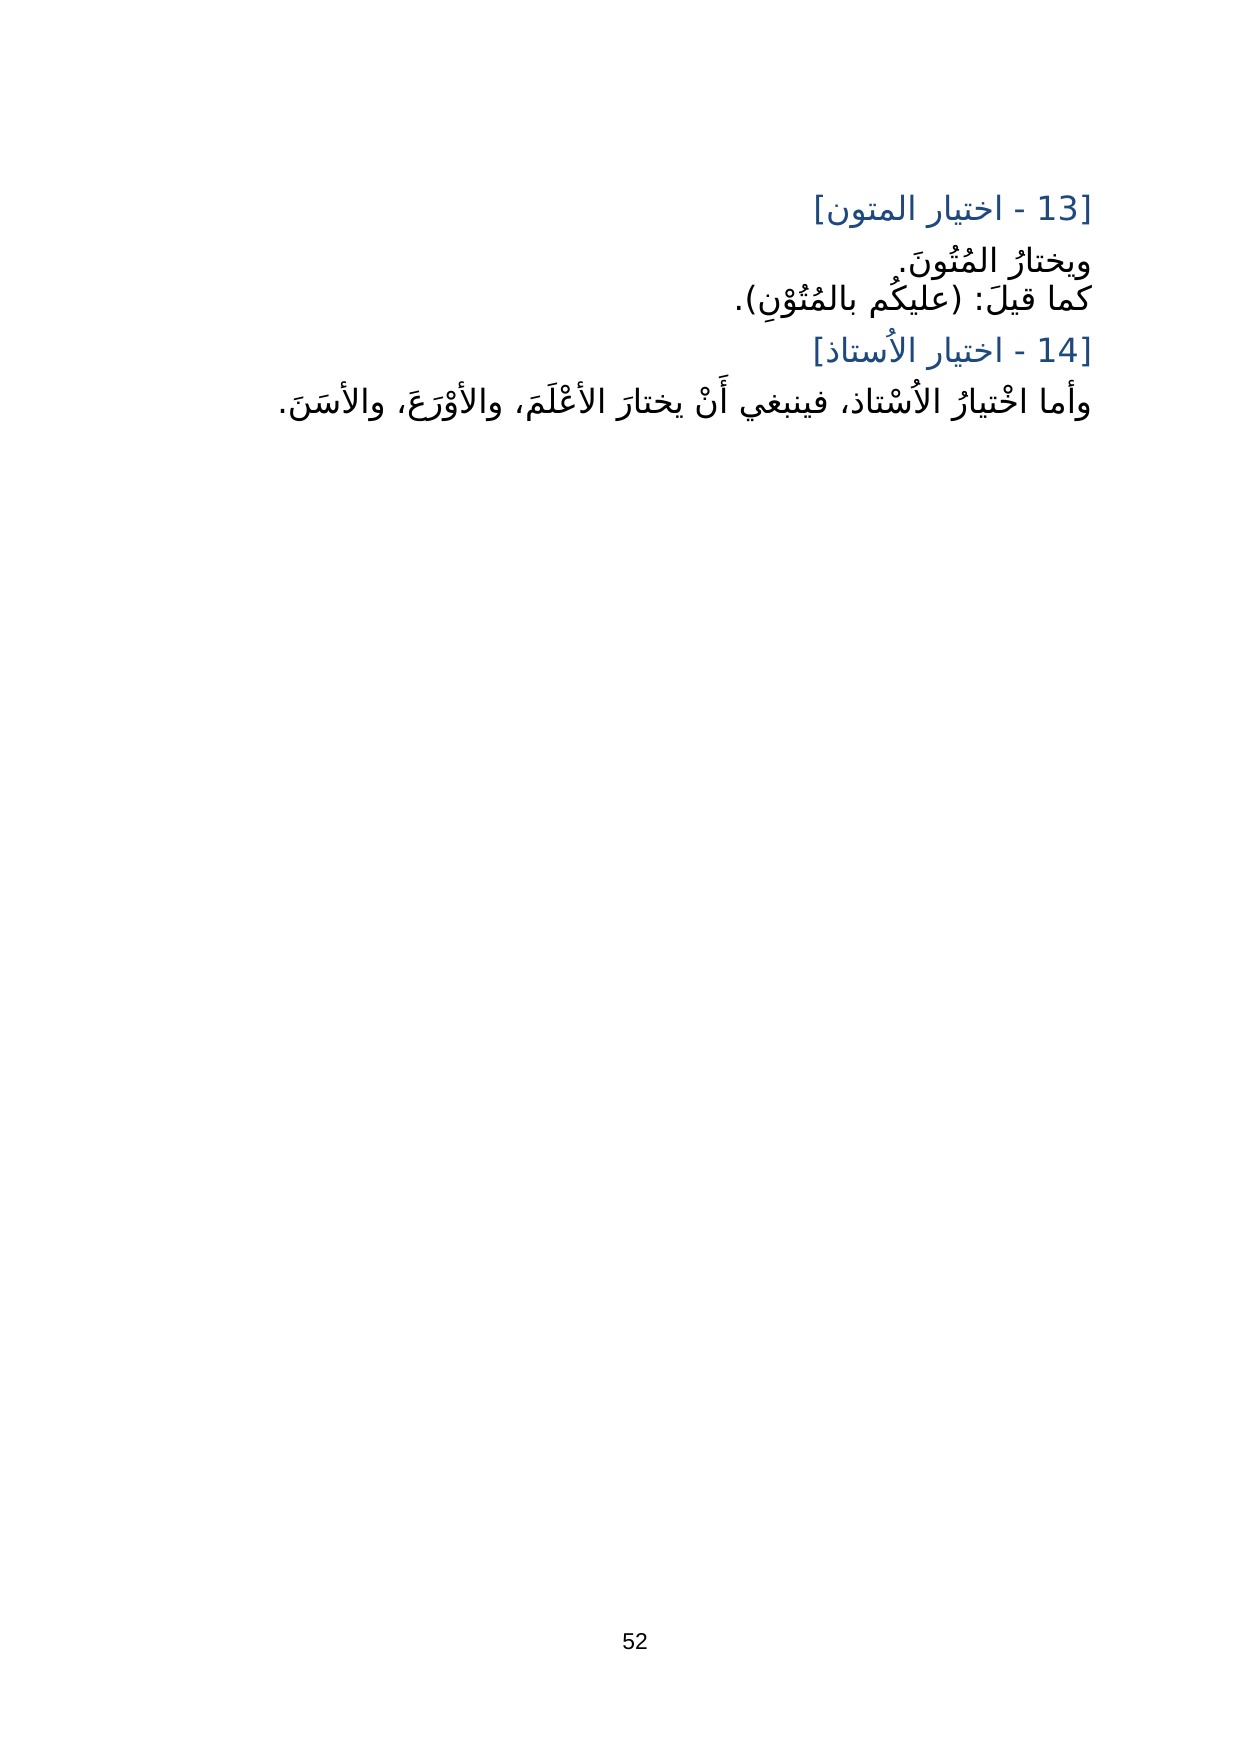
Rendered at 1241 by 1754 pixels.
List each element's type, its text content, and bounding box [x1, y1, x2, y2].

text وأما اخْتيارُ الاُسْتاذ، فينبغي أَنْ يختارَ الأعْلَمَ، والأوْرَعَ، والأسَنَ. [148, 383, 1122, 421]
text كما قيلَ: (عليكُم بالمُتُوْنِ). [148, 280, 1122, 319]
subtitle [14 - اختيار الاُستاذ] [148, 331, 1122, 370]
text ويختارُ المُتُونَ. [148, 241, 1122, 280]
subtitle [13 - اختيار المتون] [148, 190, 1122, 228]
